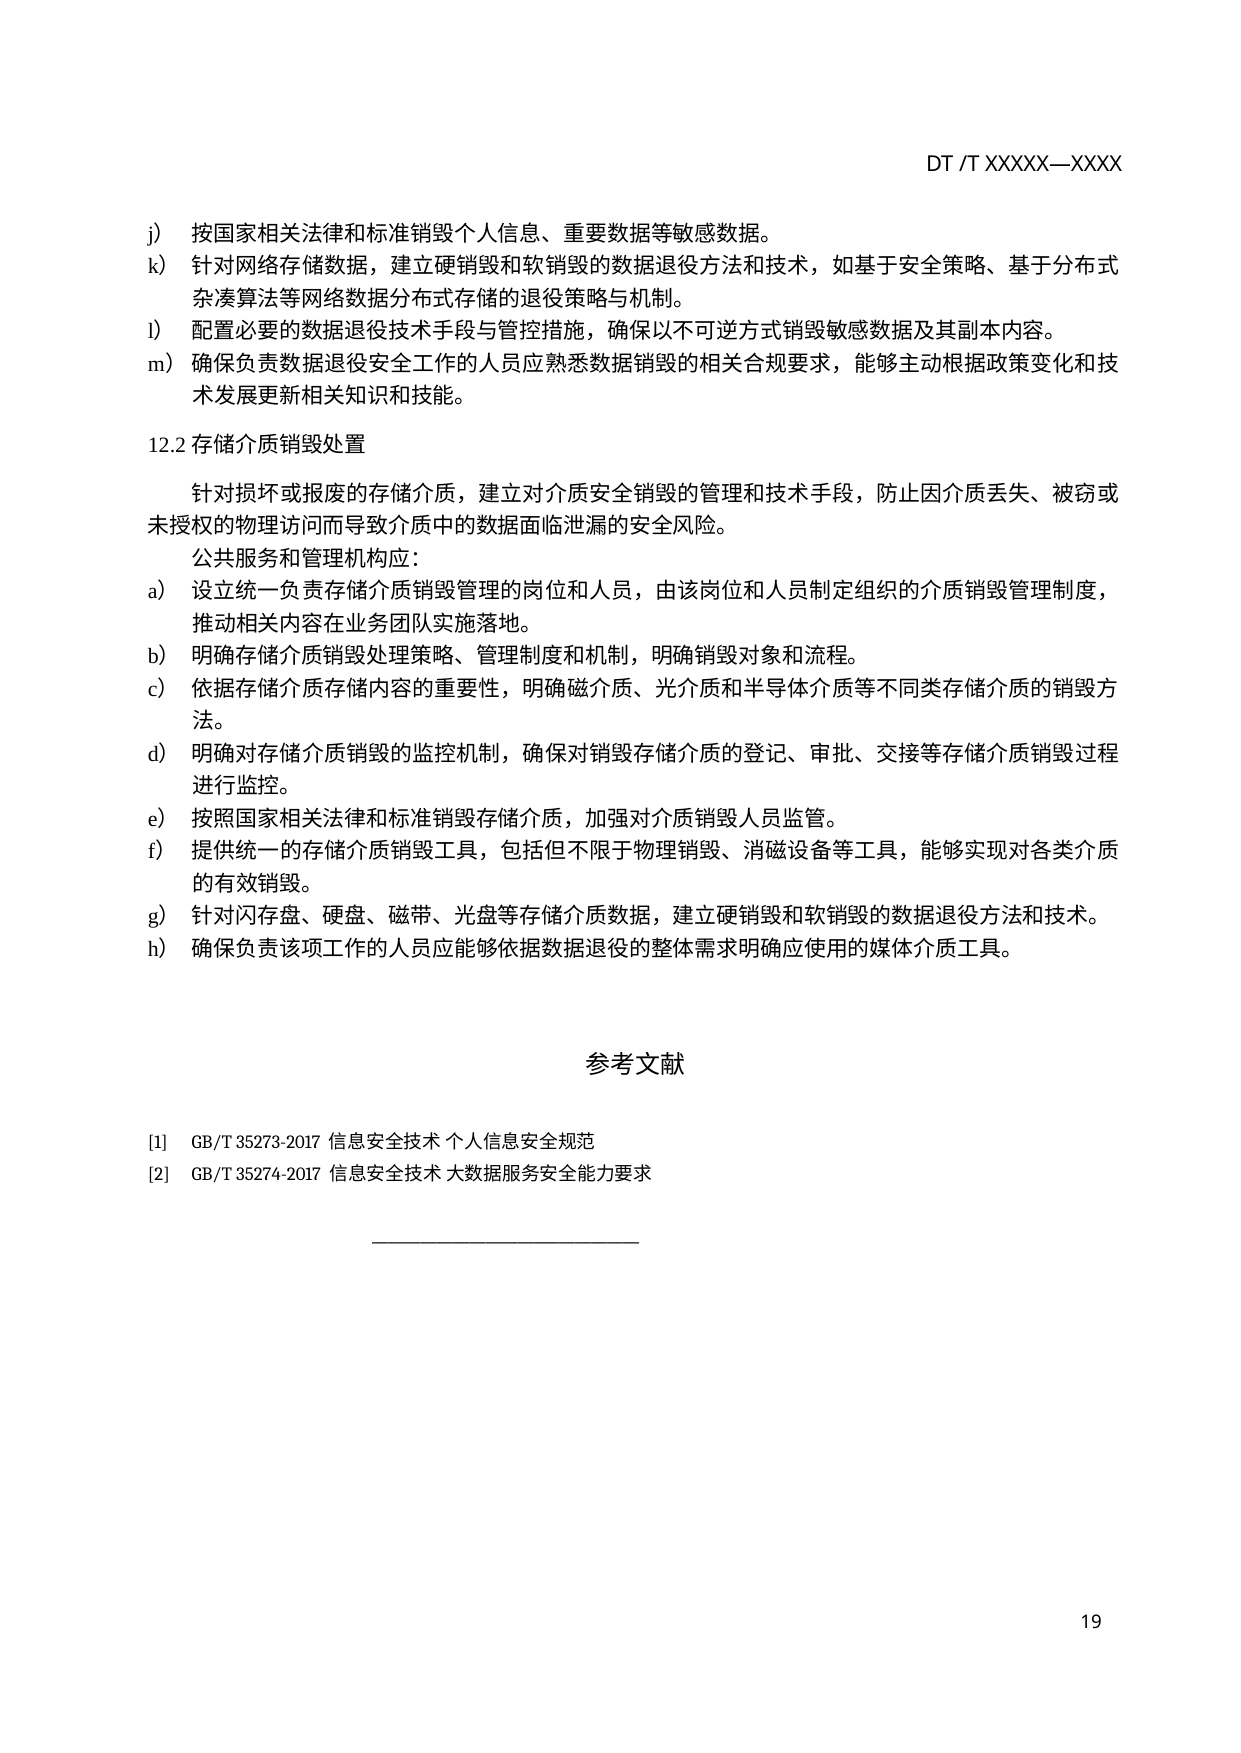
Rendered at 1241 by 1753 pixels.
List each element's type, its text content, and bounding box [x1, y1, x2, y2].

list 12.2 存储介质销毁处置 [148, 427, 1122, 459]
list 设立统一负责存储介质销毁管理的岗位和人员，由该岗位和人员制定组织的介质销毁管理制度，推动相关内容在业务团队实施落地。 [148, 573, 1122, 638]
list 确保负责数据退役安全工作的人员应熟悉数据销毁的相关合规要求，能够主动根据政策变化和技术发展更新相关知识和技能。 [148, 346, 1122, 411]
text GB/T 35273-2017 信息安全技术 个人信息安全规范 [148, 1124, 1122, 1156]
list 针对闪存盘、硬盘、磁带、光盘等存储介质数据，建立硬销毁和软销毁的数据退役方法和技术。 [148, 898, 1122, 931]
list 明确对存储介质销毁的监控机制，确保对销毁存储介质的登记、审批、交接等存储介质销毁过程进行监控。 [148, 736, 1122, 801]
list 参考文献 [148, 1030, 1122, 1095]
list 按照国家相关法律和标准销毁存储介质，加强对介质销毁人员监管。 [148, 801, 1122, 833]
list 依据存储介质存储内容的重要性，明确磁介质、光介质和半导体介质等不同类存储介质的销毁方法。 [148, 671, 1122, 736]
list 提供统一的存储介质销毁工具，包括但不限于物理销毁、消磁设备等工具，能够实现对各类介质的有效销毁。 [148, 833, 1122, 898]
list 针对网络存储数据，建立硬销毁和软销毁的数据退役方法和技术，如基于安全策略、基于分布式杂凑算法等网络数据分布式存储的退役策略与机制。 [148, 248, 1122, 313]
list 明确存储介质销毁处理策略、管理制度和机制，明确销毁对象和流程。 [148, 638, 1122, 671]
text _________________________________ [372, 1222, 639, 1247]
list 按国家相关法律和标准销毁个人信息、重要数据等敏感数据。 [148, 216, 1122, 248]
list 配置必要的数据退役技术手段与管控措施，确保以不可逆方式销毁敏感数据及其副本内容。 [148, 313, 1122, 346]
text GB/T 35274-2017 信息安全技术 大数据服务安全能力要求 [148, 1156, 1122, 1189]
text 公共服务和管理机构应： [148, 541, 1122, 573]
text 针对损坏或报废的存储介质，建立对介质安全销毁的管理和技术手段，防止因介质丢失、被窃或未授权的物理访问而导致介质中的数据面临泄漏的安全风险。 [148, 476, 1122, 541]
list 确保负责该项工作的人员应能够依据数据退役的整体需求明确应使用的媒体介质工具。 [148, 931, 1122, 963]
